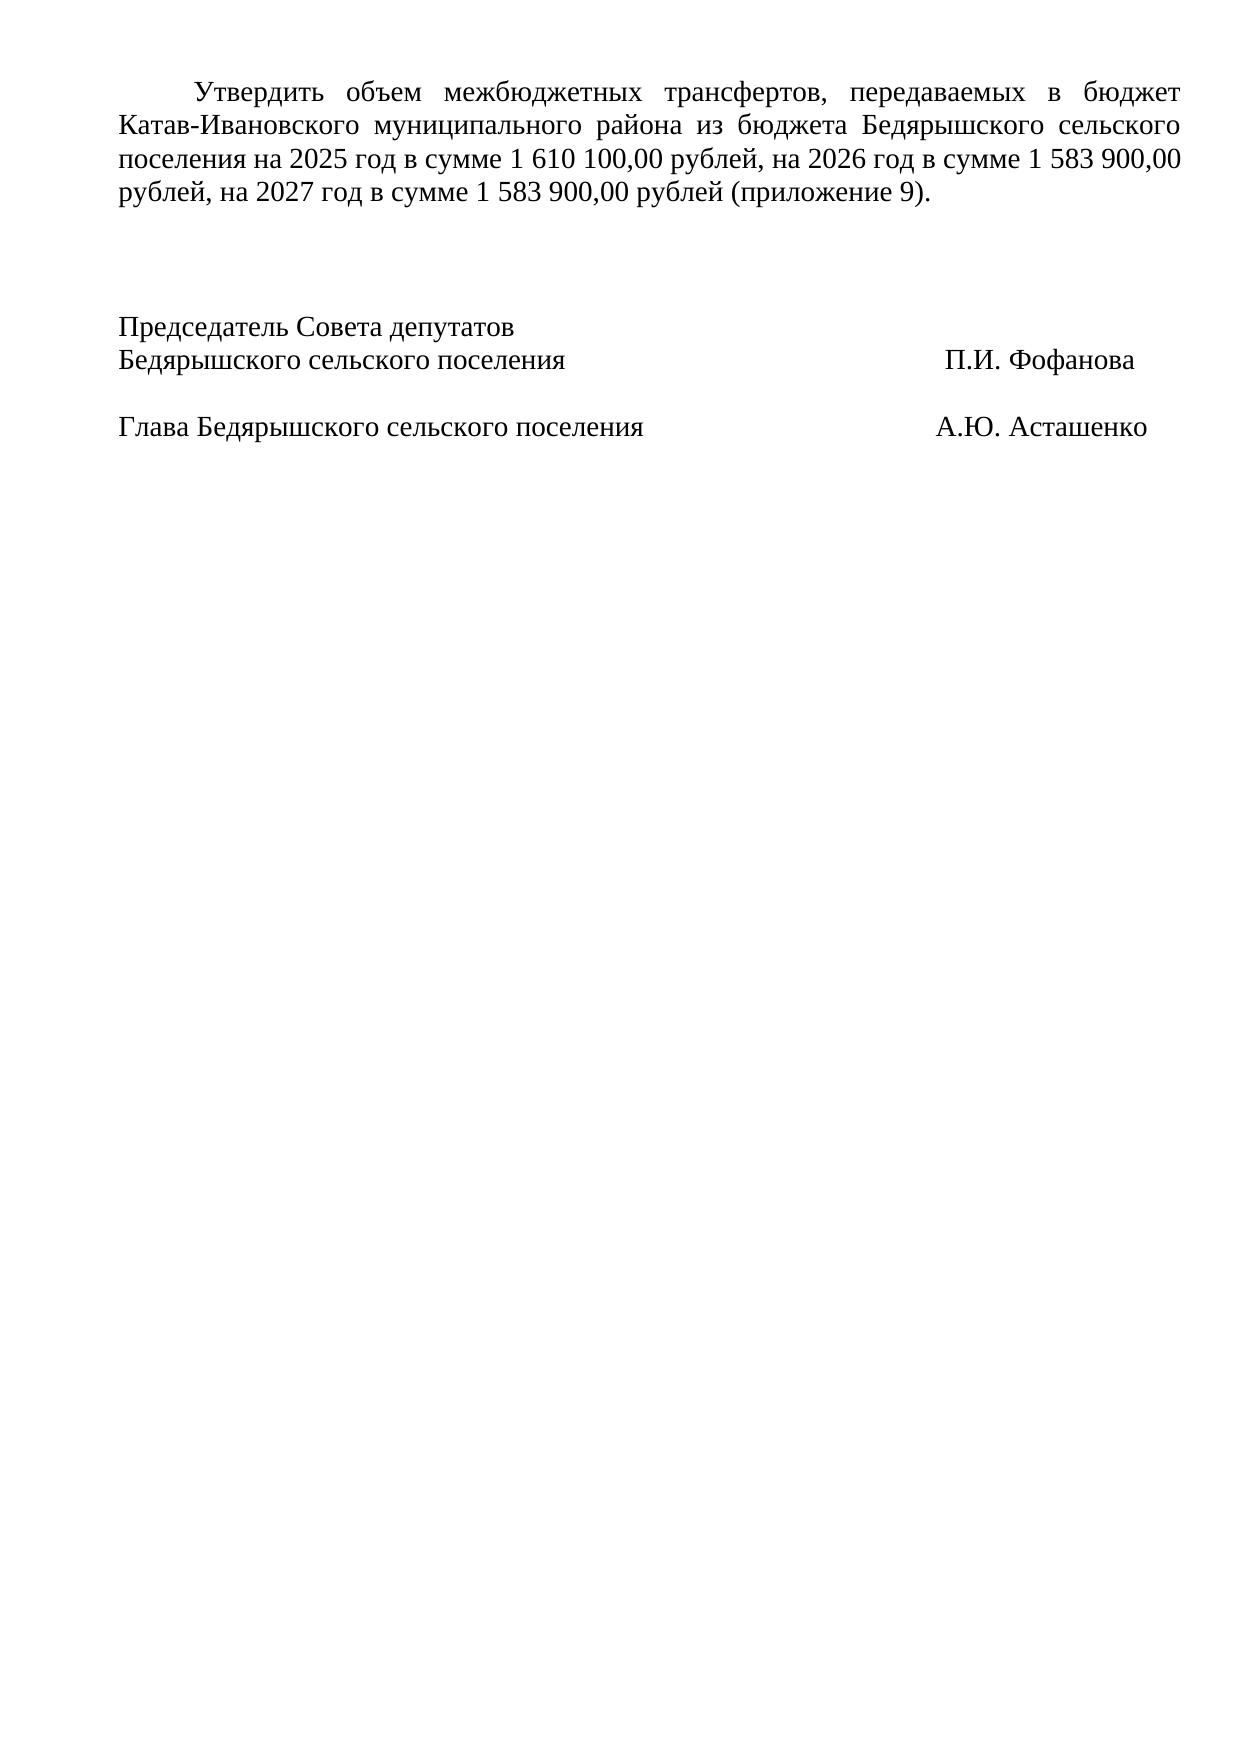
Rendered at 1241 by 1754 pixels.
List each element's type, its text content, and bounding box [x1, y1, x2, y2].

text Председатель Совета депутатов [118, 309, 1181, 342]
text Утвердить объем межбюджетных трансфертов, передаваемых в бюджет Катав-Ивановского муниципального района из бюджета Бедярышского сельского поселения на 2025 год в сумме 1 610 100,00 рублей, на 2026 год в сумме 1 583 900,00 рублей, на 2027 год в сумме 1 583 900,00 рублей (приложение 9). [118, 74, 1181, 208]
text Глава Бедярышского сельского поселения А.Ю. Асташенко [118, 409, 1181, 443]
text Бедярышского сельского поселения П.И. Фофанова [118, 342, 1181, 376]
